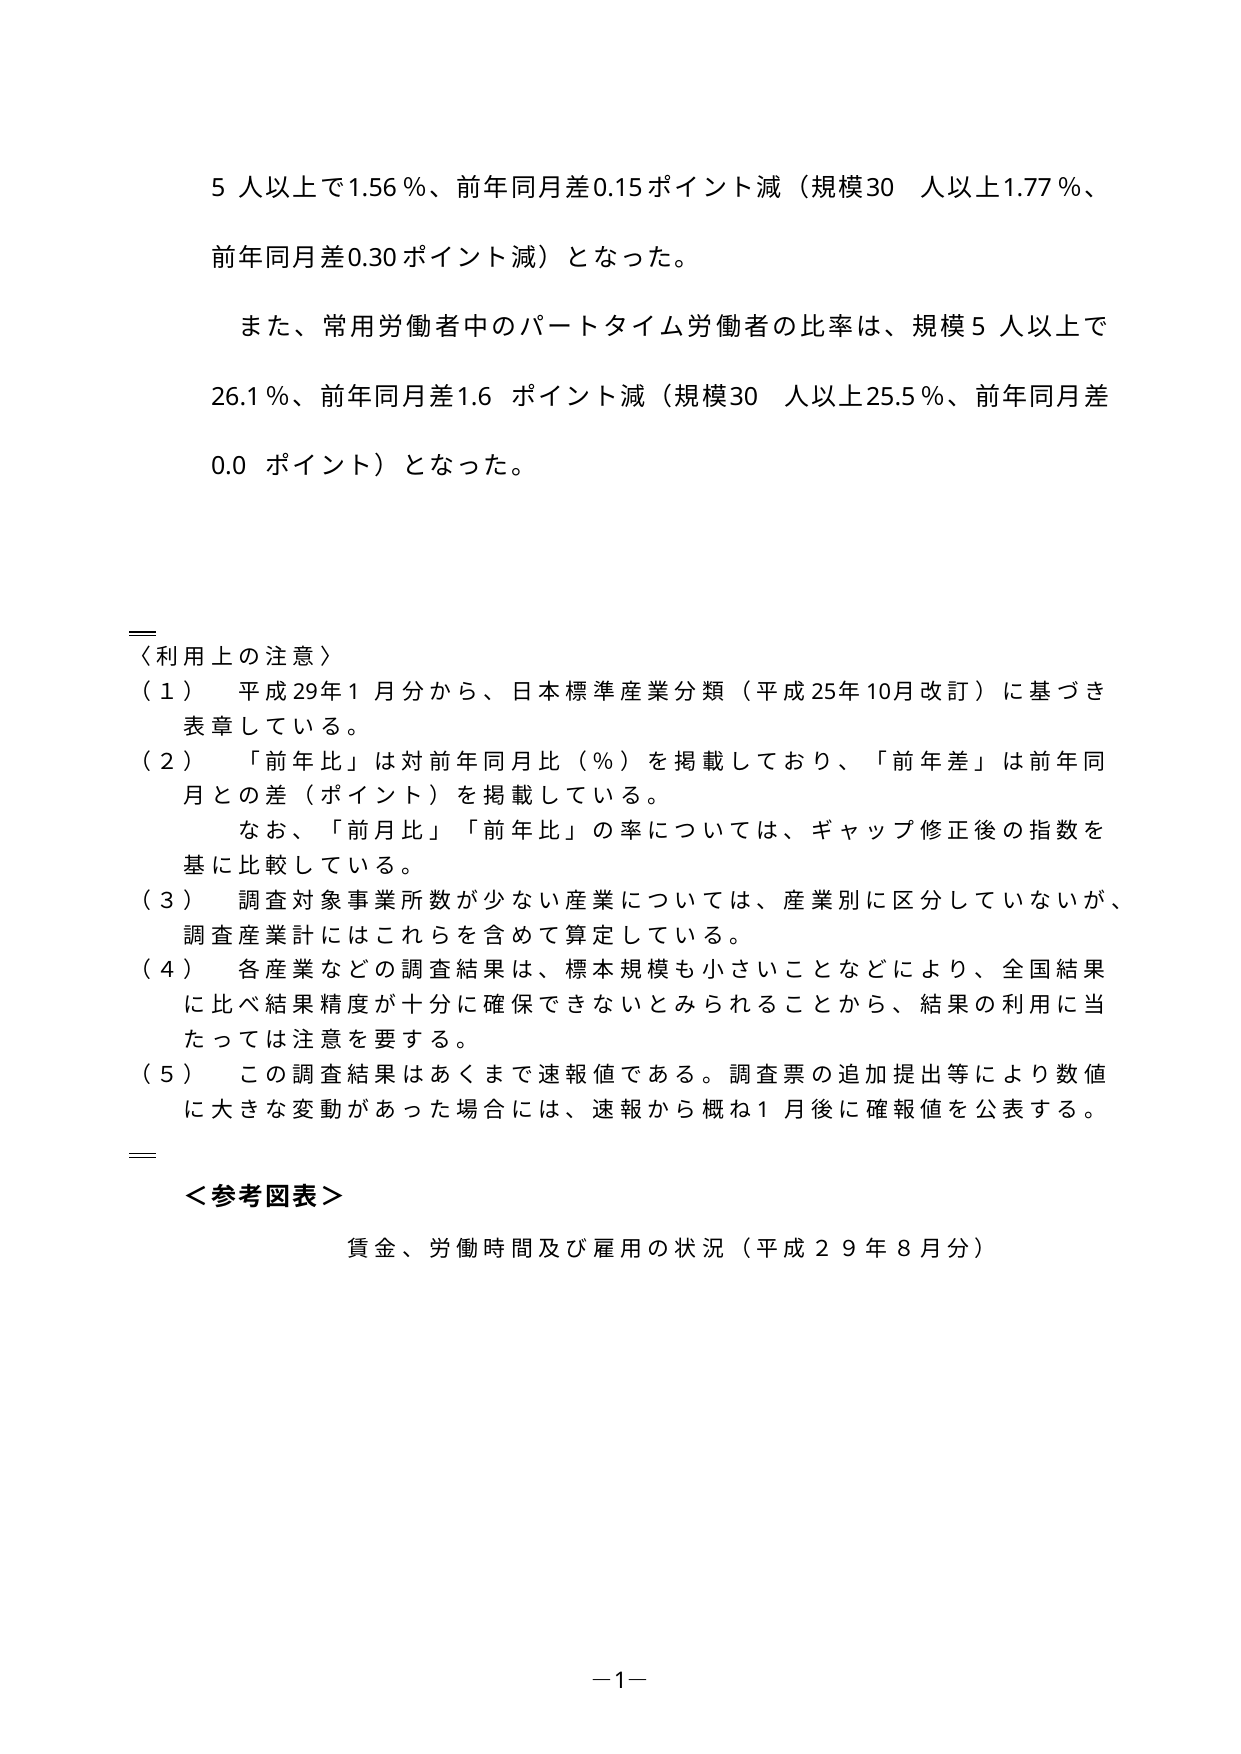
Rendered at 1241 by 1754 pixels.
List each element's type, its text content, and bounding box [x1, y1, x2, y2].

text ＜参考図表＞ [129, 1160, 1111, 1229]
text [184, 151, 1111, 290]
text （１） 平成29年1月分から、日本標準産業分類（平成25年10月改訂）に基づき表章している。 [129, 673, 1111, 742]
text また、常用労働者中のパートタイム労働者の比率は、規模5人以上で26.1％、前年同月差1.6ポイント減（規模30人以上25.5％、前年同月差0.0ポイント）となった。 [184, 290, 1111, 499]
text （３） 調査対象事業所数が少ない産業については、産業別に区分していないが、調査産業計にはこれらを含めて算定している。 [129, 881, 1111, 951]
text （４） 各産業などの調査結果は、標本規模も小さいことなどにより、全国結果に比べ結果精度が十分に確保できないとみられることから、結果の利用に当たっては注意を要する。 [129, 951, 1111, 1055]
text （５） この調査結果はあくまで速報値である。調査票の追加提出等により数値に大きな変動があった場合には、速報から概ね1月後に確報値を公表する。 [129, 1055, 1111, 1125]
text なお、「前月比」「前年比」の率については、ギャップ修正後の指数を基に比較している。 [129, 812, 1111, 881]
text 賃金、労働時間及び雇用の状況（平成２９年８月分） [129, 1229, 1111, 1264]
text 〈利用上の注意〉 [129, 638, 1111, 673]
text （２） 「前年比」は対前年同月比（％）を掲載しており、「前年差」は前年同月との差（ポイント）を掲載している。 [129, 742, 1111, 812]
